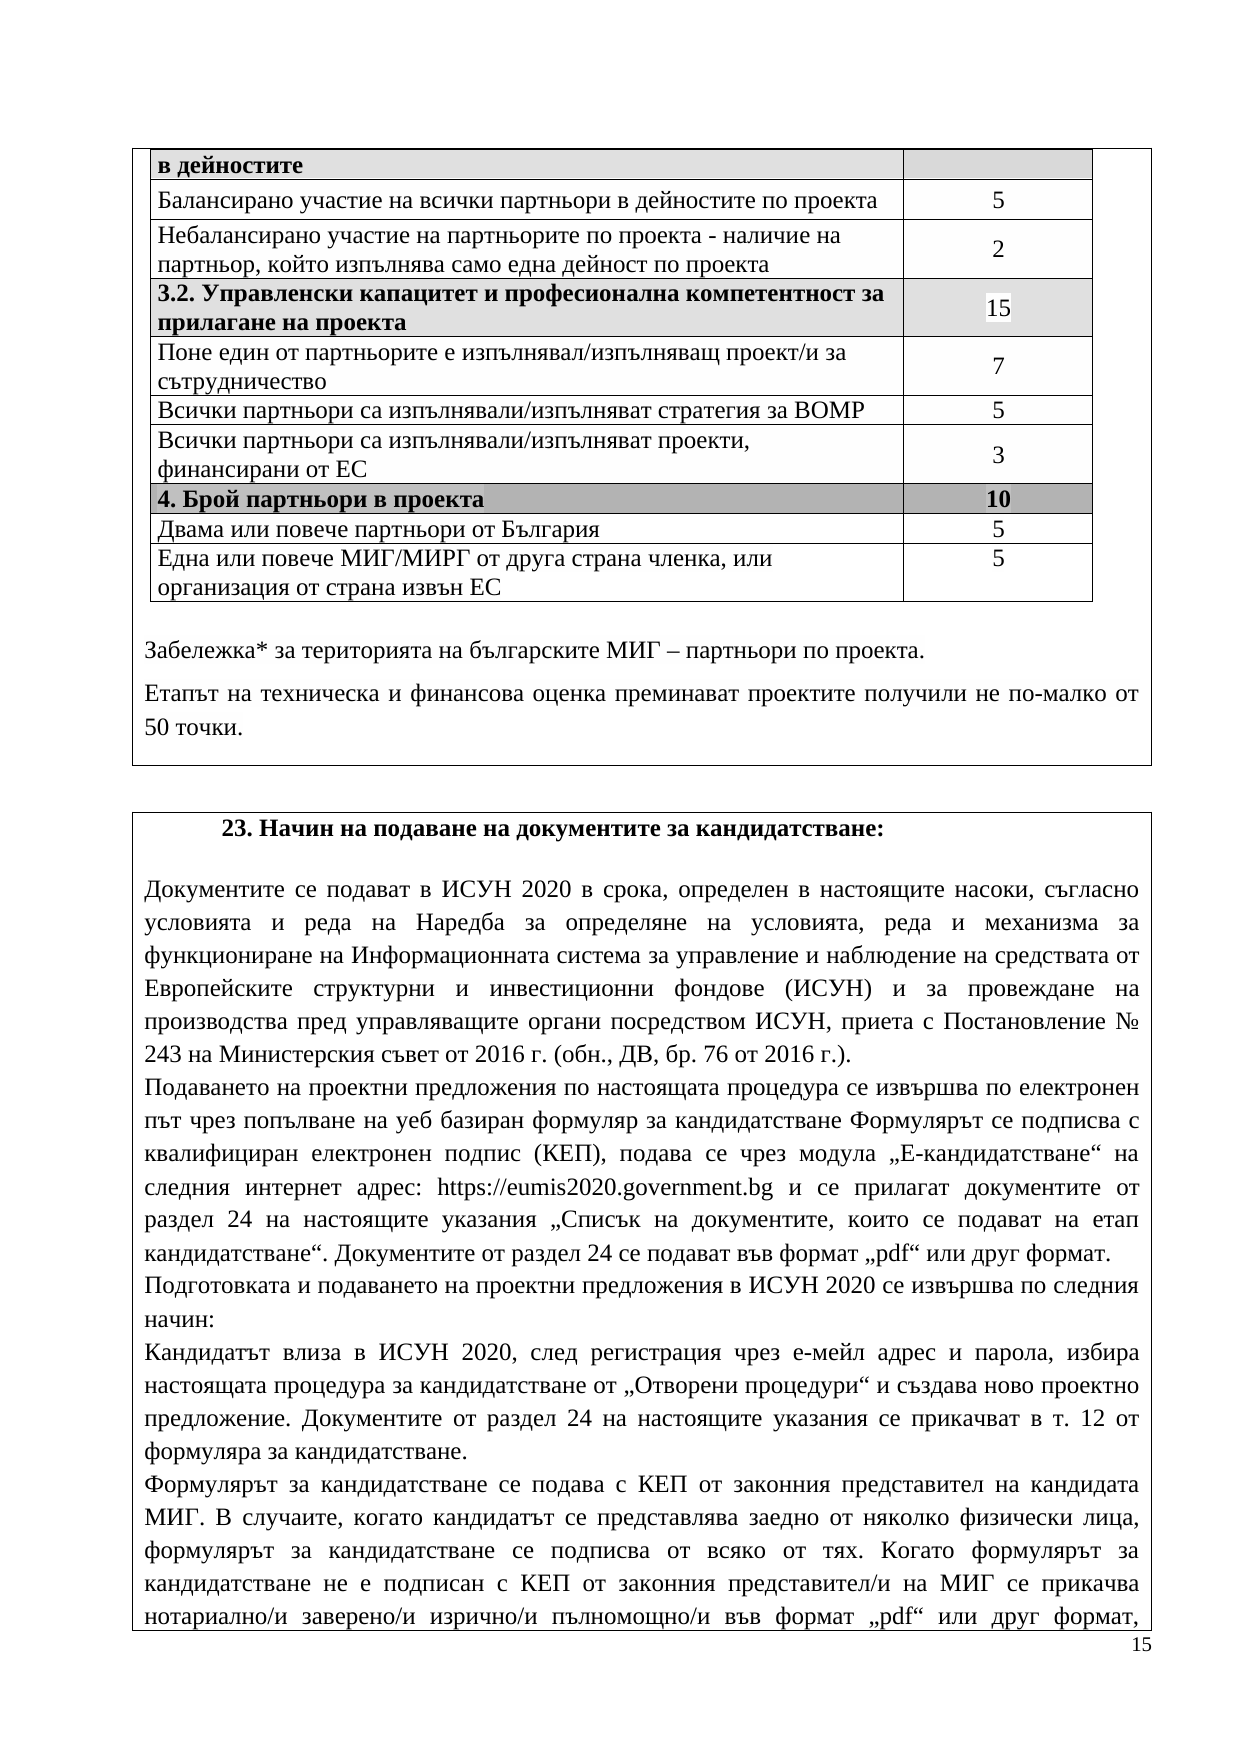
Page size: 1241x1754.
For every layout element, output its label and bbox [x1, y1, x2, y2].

table_header [133, 813, 1151, 1629]
table_header [133, 149, 1151, 765]
